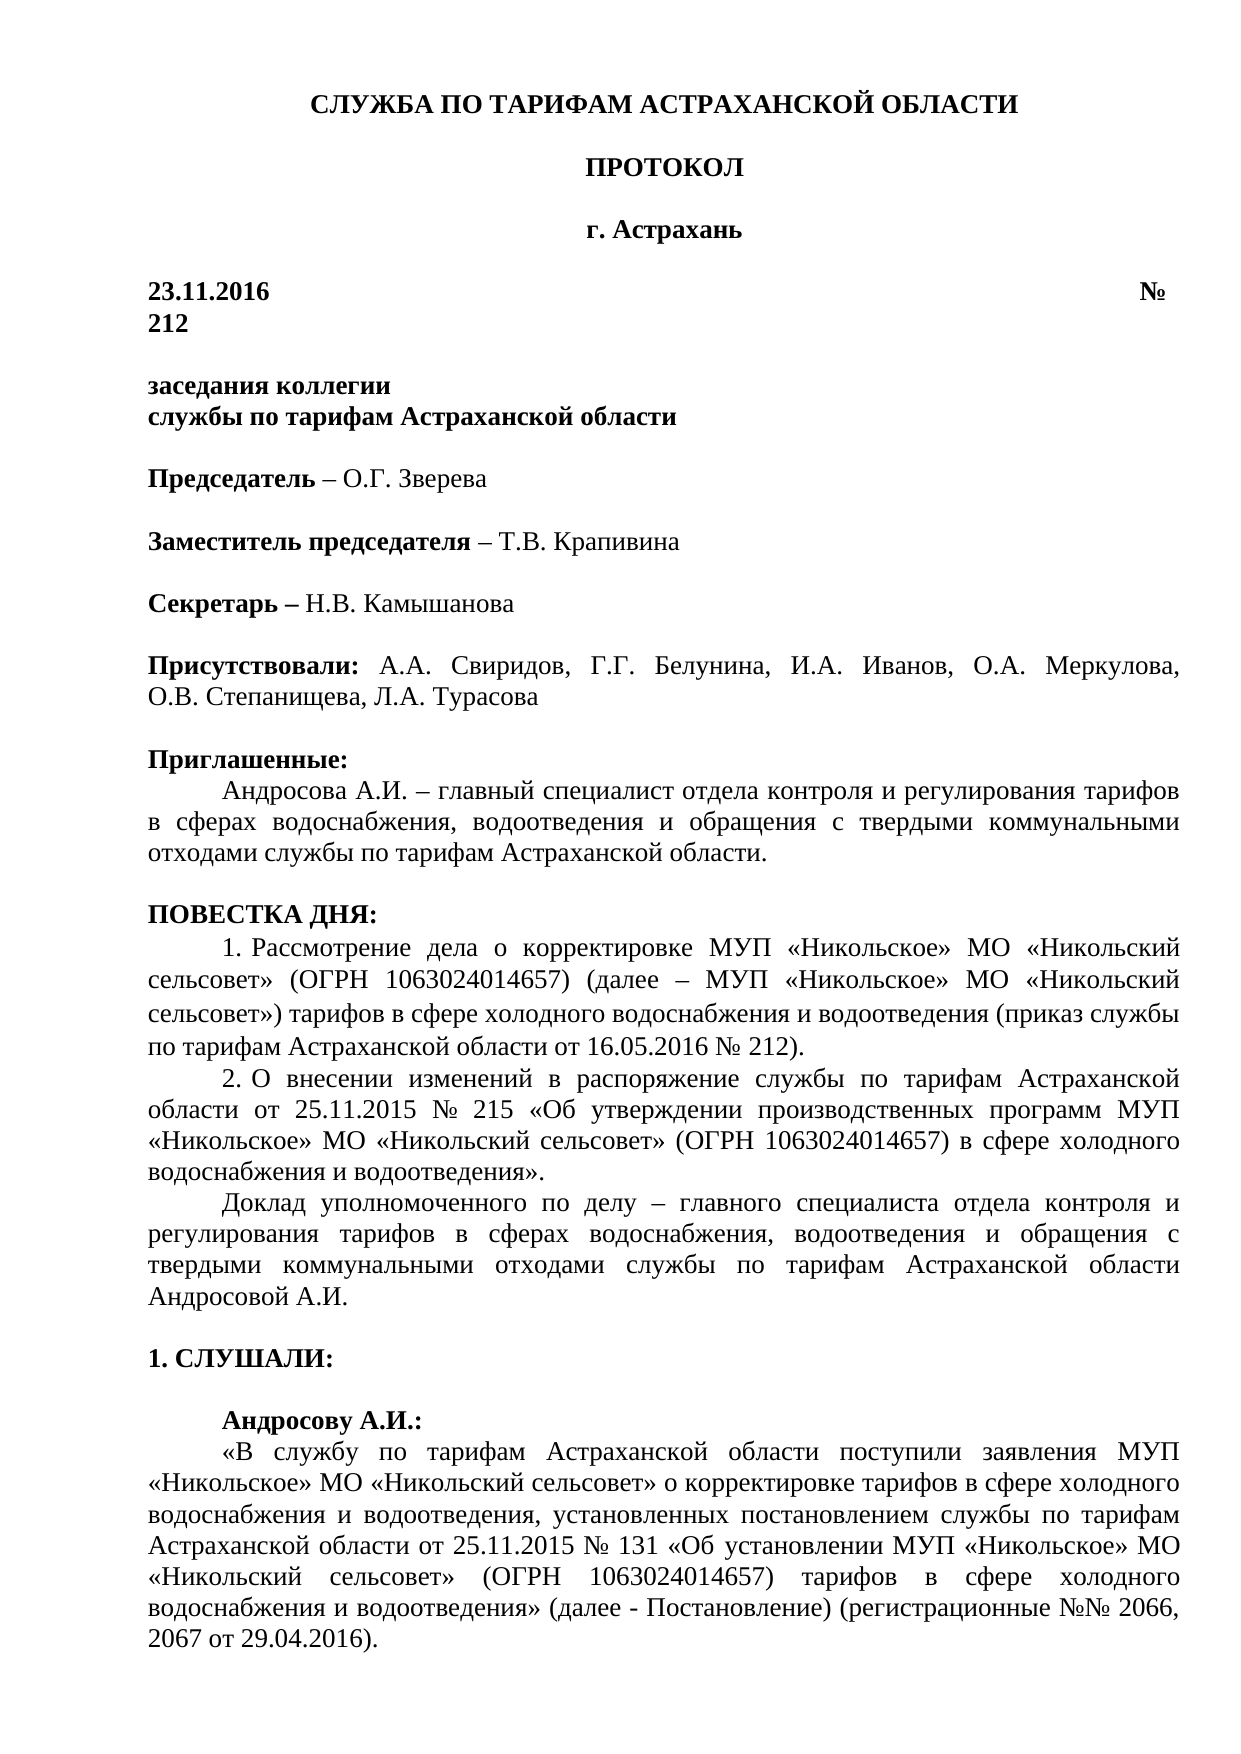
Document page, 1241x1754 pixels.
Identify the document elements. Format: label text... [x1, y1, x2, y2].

text СЛУЖБА ПО ТАРИФАМ АСТРАХАНСКОЙ ОБЛАСТИ [148, 89, 1181, 120]
text заседания коллегии [148, 369, 1181, 400]
text Приглашенные: [148, 743, 1181, 774]
text Доклад уполномоченного по делу – главного специалиста отдела контроля и регулирования тарифов в сферах водоснабжения, водоотведения и обращения с твердыми коммунальными отходами службы по тарифам Астраханской области Андросовой А.И. [148, 1186, 1181, 1311]
text Андросова А.И. – главный специалист отдела контроля и регулирования тарифов в сферах водоснабжения, водоотведения и обращения с твердыми коммунальными отходами службы по тарифам Астраханской области. [148, 774, 1181, 867]
text ПОВЕСТКА ДНЯ: [148, 898, 1181, 929]
text Секретарь – Н.В. Камышанова [148, 587, 1181, 618]
text Андросову А.И.: [148, 1404, 1181, 1435]
text службы по тарифам Астраханской области [148, 400, 1181, 431]
text 23.11.2016 № 212 [148, 276, 1181, 338]
list О внесении изменений в распоряжение службы по тарифам Астраханской области от 25.11.2015 № 215 «Об утверждении производственных программ МУП «Никольское» МО «Никольский сельсовет» (ОГРН 1063024014657) в сфере холодного водоснабжения и водоотведения». [148, 1062, 1181, 1186]
text 1. СЛУШАЛИ: [148, 1342, 1181, 1373]
text «В службу по тарифам Астраханской области поступили заявления МУП «Никольское» МО «Никольский сельсовет» о корректировке тарифов в сфере холодного водоснабжения и водоотведения, установленных постановлением службы по тарифам Астраханской области от 25.11.2015 № 131 «Об установлении МУП «Никольское» МО «Никольский сельсовет» (ОГРН 1063024014657) тарифов в сфере холодного водоснабжения и водоотведения» (далее - Постановление) (регистрационные №№ 2066, 2067 от 29.04.2016). [148, 1435, 1181, 1653]
text Председатель – О.Г. Зверева [148, 462, 1181, 493]
text Заместитель председателя – Т.В. Крапивина [148, 525, 1181, 556]
text Присутствовали: А.А. Свиридов, Г.Г. Белунина, И.А. Иванов, О.А. Меркулова, О.В. Степанищева, Л.А. Турасова [148, 649, 1181, 712]
text ПРОТОКОЛ [148, 151, 1181, 182]
list Рассмотрение дела о корректировке МУП «Никольское» МО «Никольский сельсовет» (ОГРН 1063024014657) (далее – МУП «Никольское» МО «Никольский сельсовет») тарифов в сфере холодного водоснабжения и водоотведения (приказ службы по тарифам Астраханской области от 16.05.2016 № 212). [148, 929, 1181, 1062]
text г. Астрахань [148, 213, 1181, 244]
